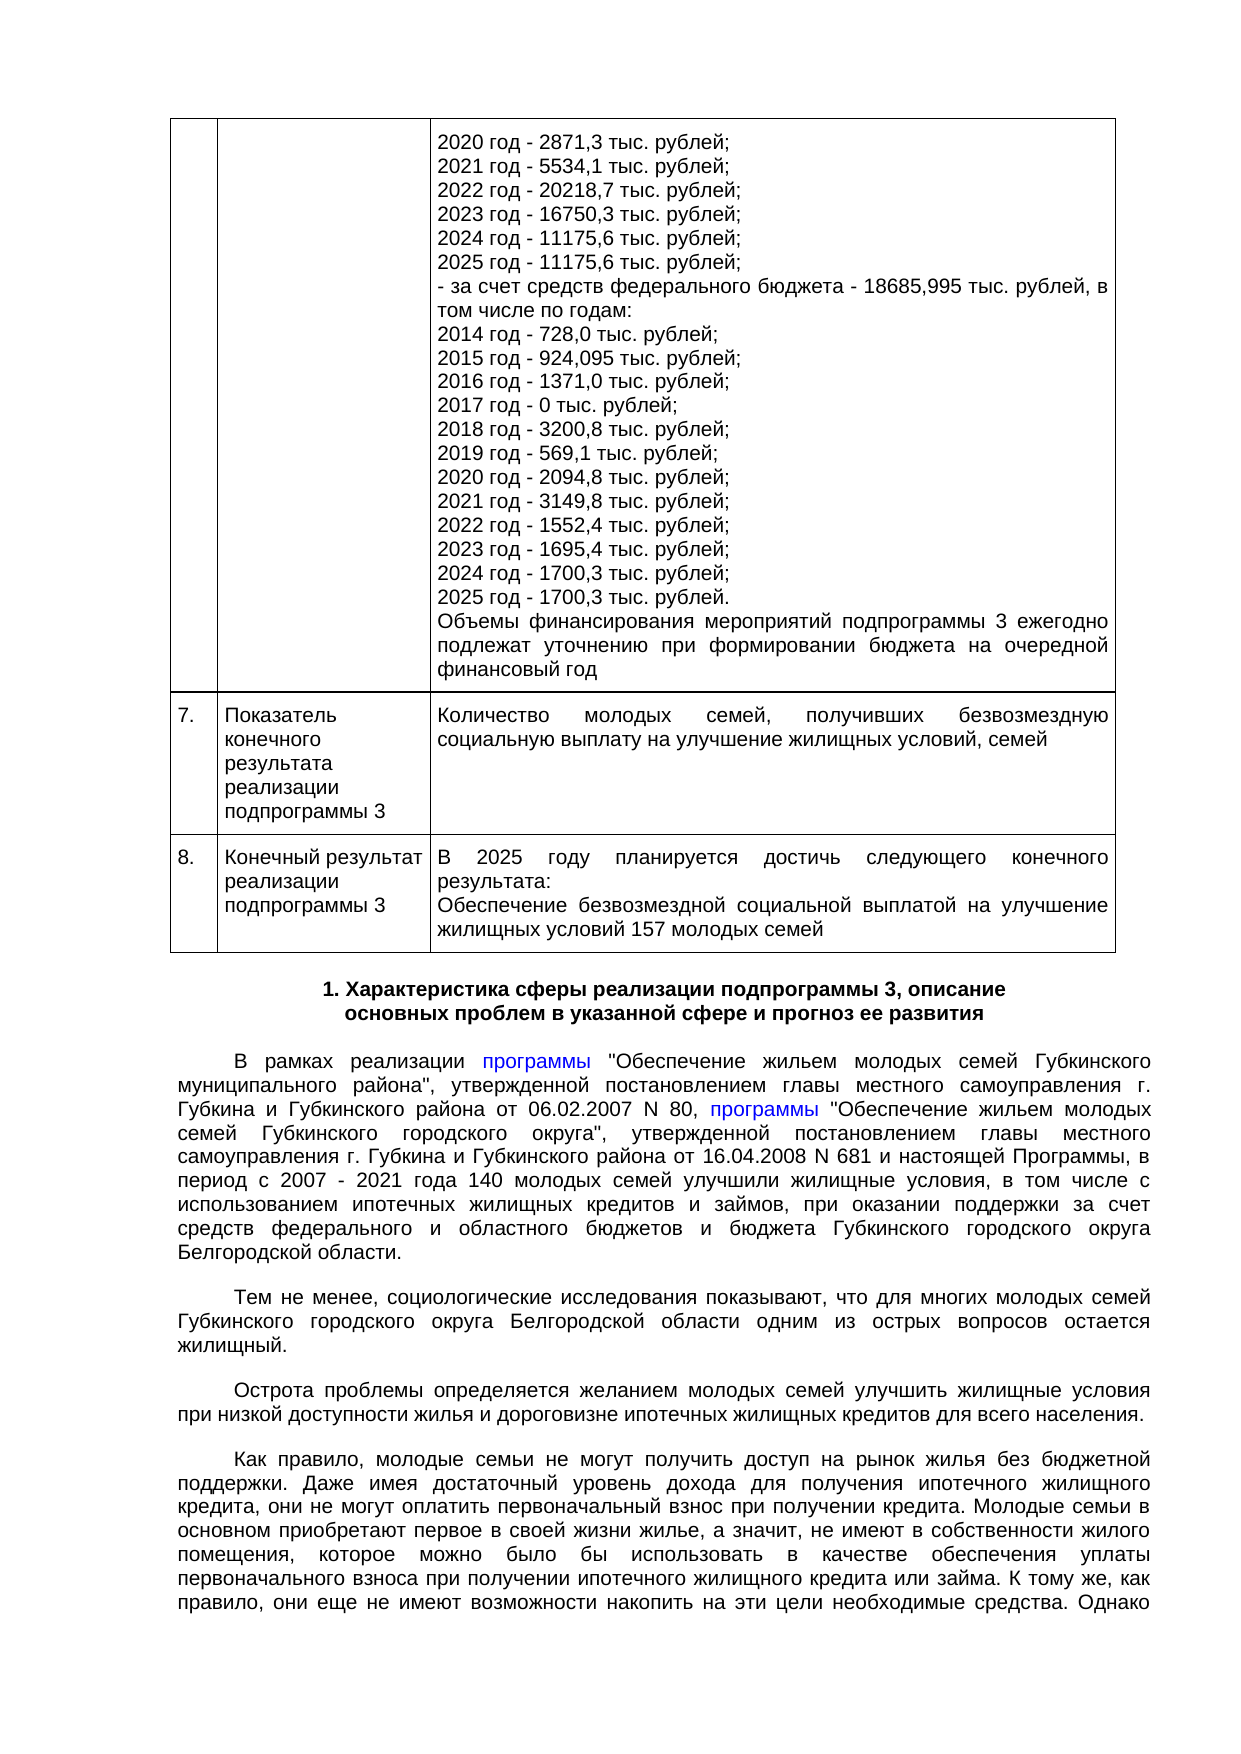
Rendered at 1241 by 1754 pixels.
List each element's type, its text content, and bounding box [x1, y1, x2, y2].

table_cell 7. [171, 693, 217, 833]
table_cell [431, 119, 1115, 691]
title 1. Характеристика сферы реализации подпрограммы 3, описание [177, 977, 1152, 1001]
table_cell 8. [171, 835, 217, 952]
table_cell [218, 119, 430, 691]
text Тем не менее, социологические исследования показывают, что для многих молодых семей Губкинского городского округа Белгородской области одним из острых вопросов остается жилищный. [177, 1285, 1152, 1357]
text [177, 1446, 1152, 1614]
table_cell Количество молодых семей, получивших безвозмездную социальную выплату на улучшение жилищных условий, семей [431, 693, 1115, 833]
text В рамках реализации программы "Обеспечение жильем молодых семей Губкинского муниципального района", утвержденной постановлением главы местного самоуправления г. Губкина и Губкинского района от 06.02.2007 N 80, программы "Обеспечение жильем молодых семей Губкинского городского округа", утвержденной постановлением главы местного самоуправления г. Губкина и Губкинского района от 16.04.2008 N 681 и настоящей Программы, в период с 2007 - 2021 года 140 молодых семей улучшили жилищные условия, в том числе с использованием ипотечных жилищных кредитов и займов, при оказании поддержки за счет средств федерального и областного бюджетов и бюджета Губкинского городского округа Белгородской области. [177, 1048, 1152, 1264]
table_cell В 2025 году планируется достичь следующего конечного результата: Обеспечение безвозмездной социальной выплатой на улучшение жилищных условий 157 молодых семей [431, 835, 1115, 952]
title основных проблем в указанной сфере и прогноз ее развития [177, 1001, 1152, 1024]
table_cell 6. [171, 119, 217, 691]
table_cell Показатель конечного результата реализации подпрограммы 3 [218, 693, 430, 833]
text Острота проблемы определяется желанием молодых семей улучшить жилищные условия при низкой доступности жилья и дороговизне ипотечных жилищных кредитов для всего населения. [177, 1378, 1152, 1426]
table_cell Конечный результат реализации подпрограммы 3 [218, 835, 430, 952]
